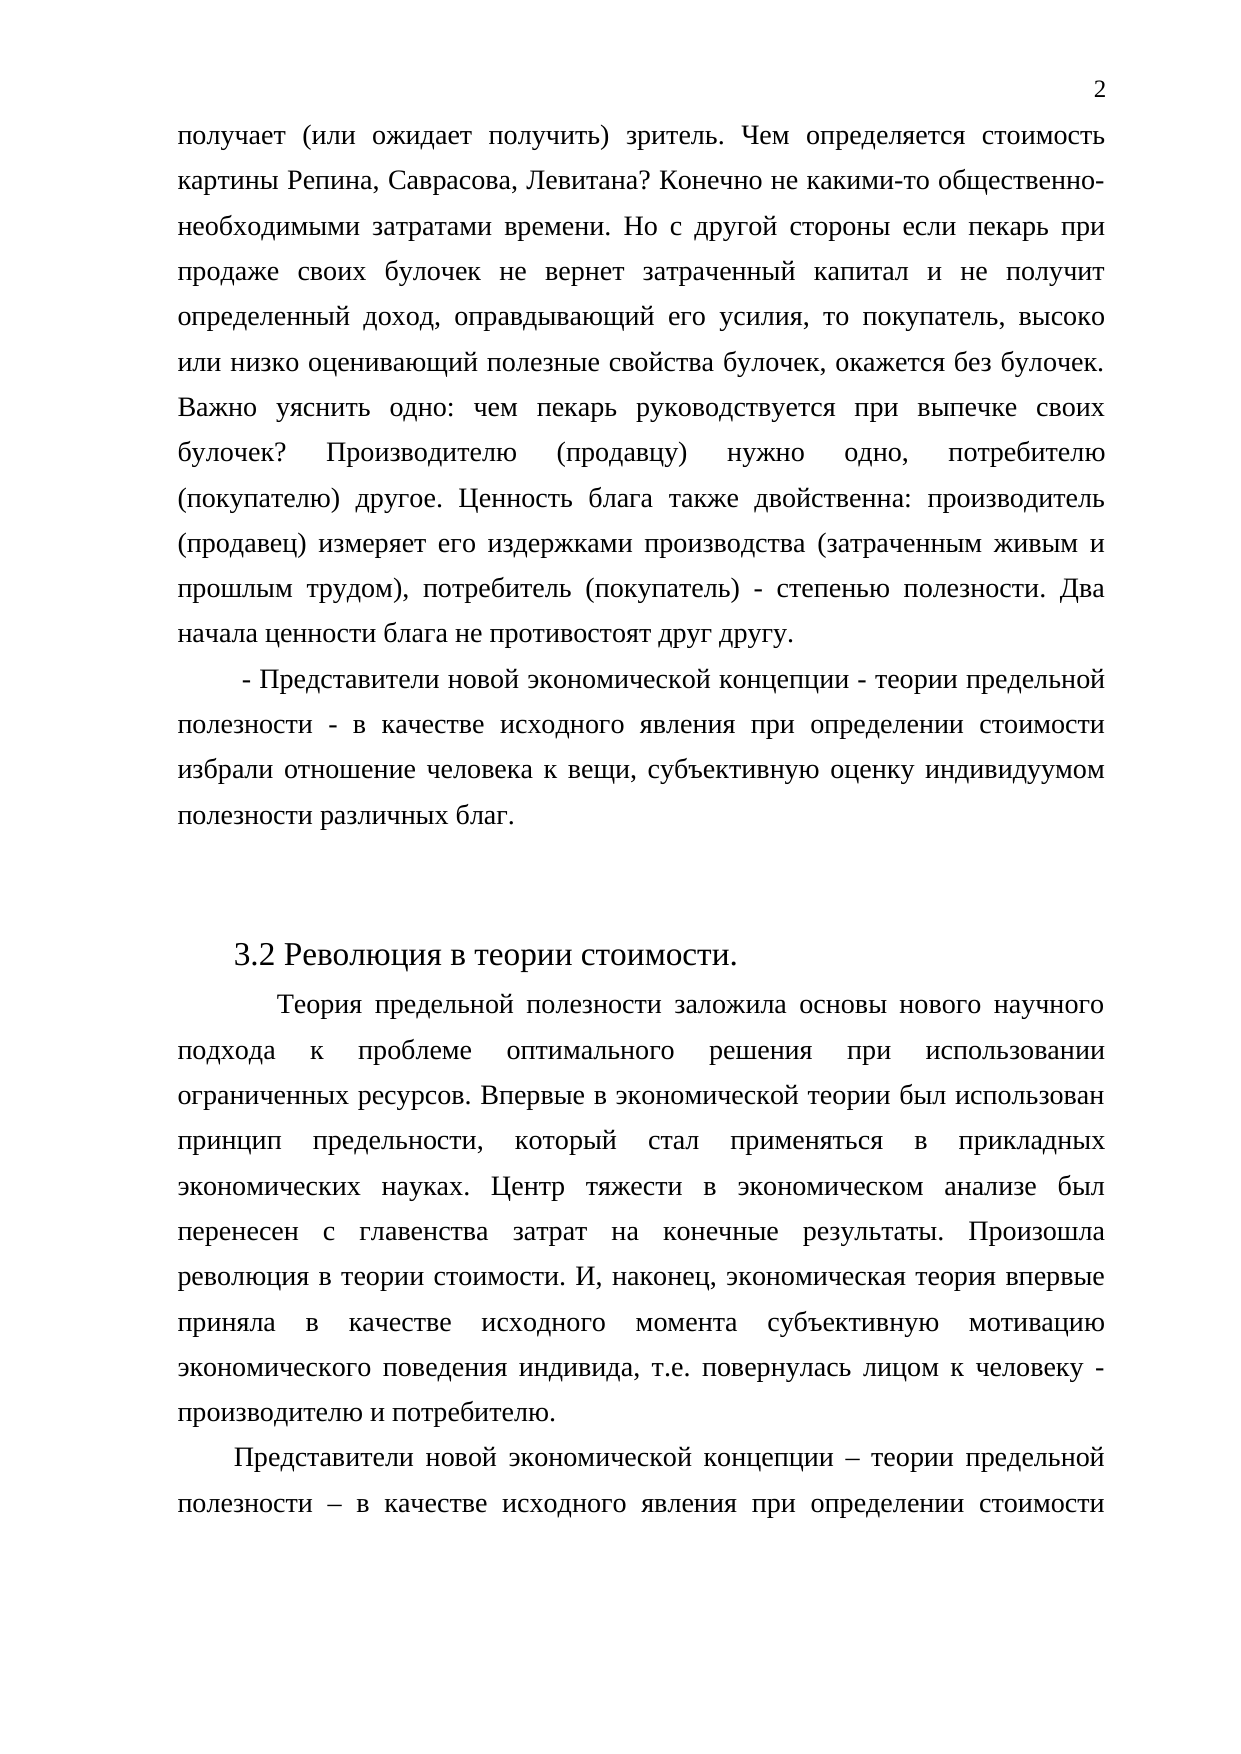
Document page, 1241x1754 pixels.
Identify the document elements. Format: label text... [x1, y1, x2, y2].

text - Представители новой экономической концепции - теории предельной полезности - в качестве исходного явления при определении стоимости избрали отношение человека к вещи, субъективную оценку индивидуумом полезности различных благ. [177, 662, 1106, 830]
text 3.2 Революция в теории стоимости. [177, 934, 1106, 972]
text Теория предельной полезности заложила основы нового научного подхода к проблеме оптимального решения при использовании ограниченных ресурсов. Впервые в экономической теории был использован принцип предельности, который стал применяться в прикладных экономических науках. Центр тяжести в экономическом анализе был перенесен с главенства затрат на конечные результаты. Произошла революция в теории стоимости. И, наконец, экономическая теория впервые приняла в качестве исходного момента субъективную мотивацию экономического поведения индивида, т.е. повернулась лицом к человеку - производителю и потребителю. [177, 987, 1106, 1428]
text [177, 118, 1106, 649]
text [177, 1441, 1106, 1518]
